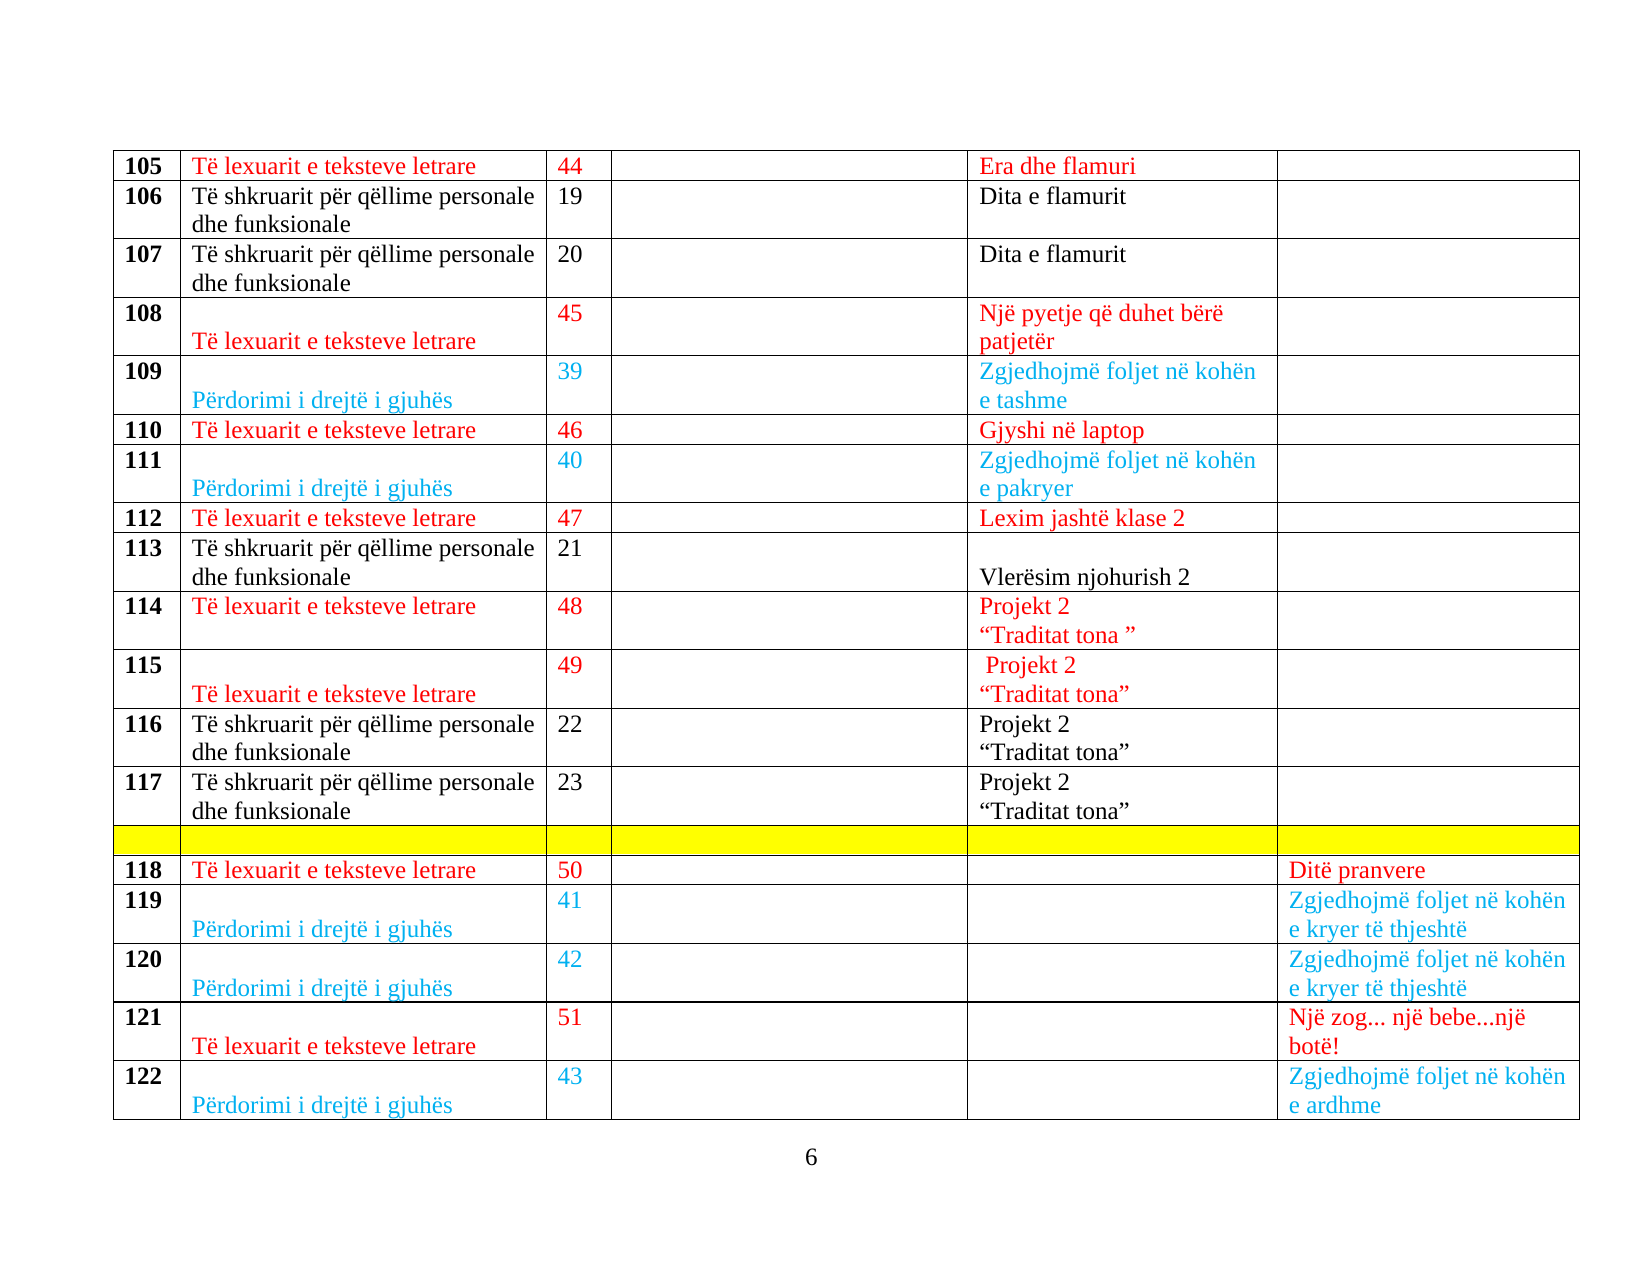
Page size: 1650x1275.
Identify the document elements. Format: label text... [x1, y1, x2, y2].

table_cell [1278, 650, 1579, 708]
table_cell Të shkruarit për qëllime personale dhe funksionale [181, 533, 546, 591]
table_cell 122 [114, 1061, 180, 1118]
table_cell [612, 1061, 967, 1118]
table_cell 105 [114, 151, 180, 180]
table_cell 113 [114, 533, 180, 591]
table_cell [181, 181, 546, 238]
table_cell [612, 181, 967, 238]
table_cell 49 [547, 650, 611, 708]
table_cell Të lexuarit e teksteve letrare [181, 856, 546, 884]
table_cell 107 [114, 239, 180, 297]
table_cell 48 [547, 592, 611, 649]
table_cell 19 [547, 181, 611, 238]
table_cell [612, 239, 967, 297]
table_cell [612, 533, 967, 591]
table_cell Lexim jashtë klase 2 [968, 503, 1277, 532]
table_cell [612, 503, 967, 532]
table_cell Zgjedhojmë foljet në kohën e tashme [968, 356, 1277, 414]
table_cell [612, 356, 967, 414]
table_cell 117 [114, 767, 180, 825]
table_cell Zgjedhojmë foljet në kohën e pakryer [968, 445, 1277, 502]
table_cell [1278, 415, 1579, 444]
table_cell [1278, 503, 1579, 532]
table_cell [612, 709, 967, 766]
table_cell 108 [114, 298, 180, 355]
table_cell 21 [547, 533, 611, 591]
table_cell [181, 239, 546, 297]
table_cell 111 [114, 445, 180, 502]
table_cell Projekt 2 “Traditat tona” [968, 709, 1277, 766]
table_cell Të lexuarit e teksteve letrare [181, 298, 546, 355]
table_cell Projekt 2 “Traditat tona ” [968, 592, 1277, 649]
table_cell [1278, 298, 1579, 355]
table_cell [612, 1003, 967, 1060]
table_cell [968, 856, 1277, 884]
table_cell 43 [547, 1061, 611, 1118]
table_cell [1278, 709, 1579, 766]
table_cell 115 [114, 650, 180, 708]
table_cell 44 [547, 151, 611, 180]
table_cell 112 [114, 503, 180, 532]
table_cell Të shkruarit për qëllime personale dhe funksionale [181, 709, 546, 766]
table_cell Era dhe flamuri [968, 151, 1277, 180]
table_cell Një zog... një bebe...një botë! [1278, 1003, 1579, 1060]
table_cell [968, 885, 1277, 943]
table_cell [612, 445, 967, 502]
table_cell [612, 826, 967, 854]
table_cell [612, 767, 967, 825]
table_cell [1278, 181, 1579, 238]
table_cell [181, 826, 546, 854]
table_cell 109 [114, 356, 180, 414]
table_cell 22 [547, 709, 611, 766]
table_cell Përdorimi i drejtë i gjuhës [181, 445, 546, 502]
table_cell Të lexuarit e teksteve letrare [181, 592, 546, 649]
table_cell [612, 592, 967, 649]
table_cell [612, 885, 967, 943]
table_cell Të lexuarit e teksteve letrare [181, 650, 546, 708]
table_cell [612, 944, 967, 1001]
table_cell Të lexuarit e teksteve letrare [181, 1003, 546, 1060]
table_cell [968, 826, 1277, 854]
table_cell 119 [114, 885, 180, 943]
table_cell Projekt 2 “Traditat tona” [968, 650, 1277, 708]
table_cell 118 [114, 856, 180, 884]
table_cell [1278, 767, 1579, 825]
table_cell 50 [547, 856, 611, 884]
table_cell Të lexuarit e teksteve letrare [181, 415, 546, 444]
table_cell 47 [547, 503, 611, 532]
table_cell Zgjedhojmë foljet në kohën e ardhme [1278, 1061, 1579, 1118]
table_cell Gjyshi në laptop [968, 415, 1277, 444]
table_cell [612, 151, 967, 180]
table_cell [612, 650, 967, 708]
table_cell 39 [547, 356, 611, 414]
table_cell Zgjedhojmë foljet në kohën e kryer të thjeshtë [1278, 944, 1579, 1001]
table_cell [1278, 151, 1579, 180]
table_cell Vlerësim njohurish 2 [968, 533, 1277, 591]
table_cell [1278, 239, 1579, 297]
table_cell [612, 298, 967, 355]
table_cell 51 [547, 1003, 611, 1060]
table_cell [612, 415, 967, 444]
table_cell 45 [547, 298, 611, 355]
table_cell [1278, 445, 1579, 502]
table_cell 40 [547, 445, 611, 502]
table_cell 110 [114, 415, 180, 444]
table_cell Përdorimi i drejtë i gjuhës [181, 885, 546, 943]
table_cell 114 [114, 592, 180, 649]
table_cell 20 [547, 239, 611, 297]
table_cell 42 [547, 944, 611, 1001]
table_cell Të shkruarit për qëllime personale dhe funksionale [181, 767, 546, 825]
table_cell Dita e flamurit [968, 181, 1277, 238]
table_cell 106 [114, 181, 180, 238]
table_cell Të lexuarit e teksteve letrare [181, 151, 546, 180]
table_cell Ditë pranvere [1278, 856, 1579, 884]
table_cell 121 [114, 1003, 180, 1060]
table_cell Përdorimi i drejtë i gjuhës [181, 356, 546, 414]
table_cell [968, 944, 1277, 1001]
table_cell [1278, 356, 1579, 414]
table_cell [612, 856, 967, 884]
table_cell [547, 826, 611, 854]
table_cell [968, 1003, 1277, 1060]
table_cell [1278, 592, 1579, 649]
table_cell 116 [114, 709, 180, 766]
table_cell Dita e flamurit [968, 239, 1277, 297]
table_cell 41 [547, 885, 611, 943]
table_cell 23 [547, 767, 611, 825]
table_cell Një pyetje që duhet bërë patjetër [968, 298, 1277, 355]
table_cell Zgjedhojmë foljet në kohën e kryer të thjeshtë [1278, 885, 1579, 943]
table_cell 46 [547, 415, 611, 444]
table_cell Përdorimi i drejtë i gjuhës [181, 944, 546, 1001]
table_cell 120 [114, 944, 180, 1001]
table_cell Përdorimi i drejtë i gjuhës [181, 1061, 546, 1118]
table_cell [1278, 533, 1579, 591]
table_cell [114, 826, 180, 854]
table_cell Të lexuarit e teksteve letrare [181, 503, 546, 532]
table_cell Projekt 2 “Traditat tona” [968, 767, 1277, 825]
table_cell [968, 1061, 1277, 1118]
table_cell [1278, 826, 1579, 854]
